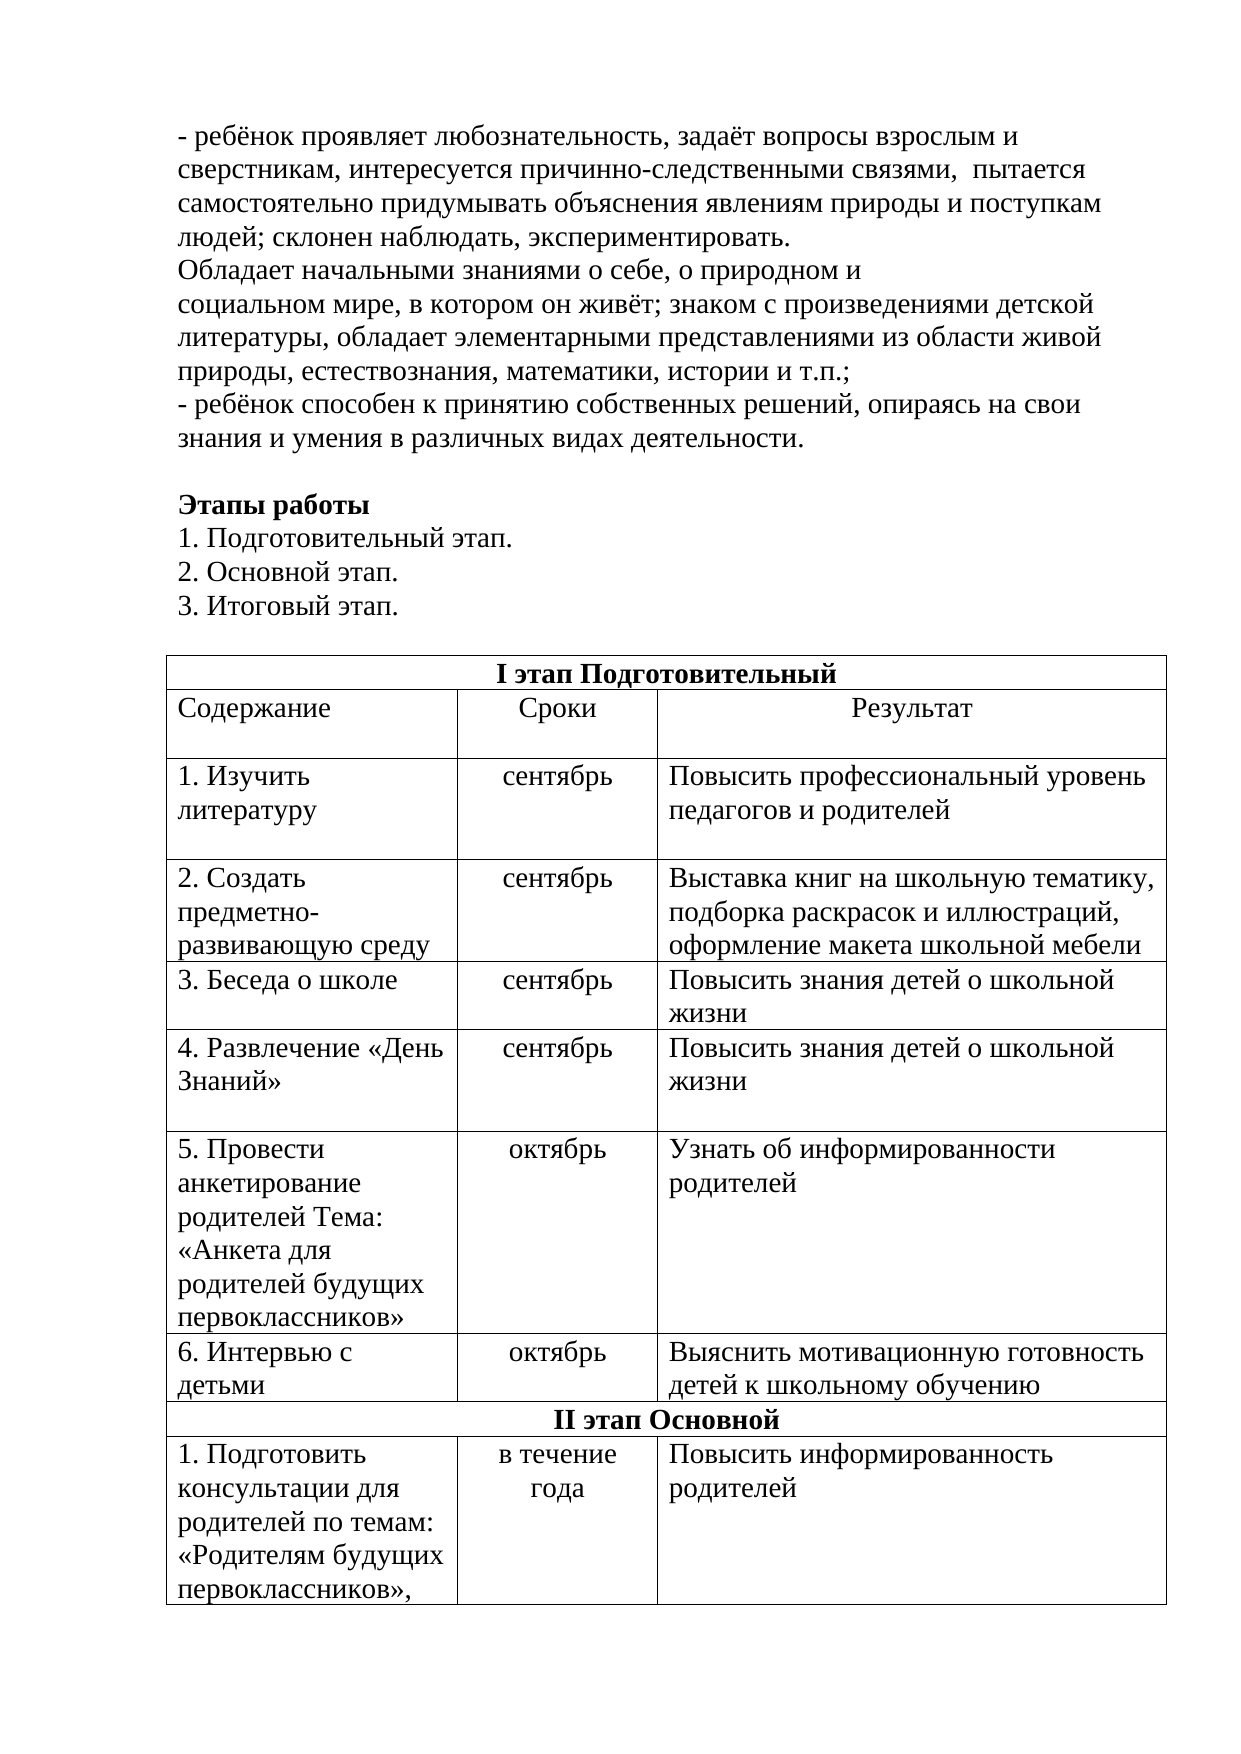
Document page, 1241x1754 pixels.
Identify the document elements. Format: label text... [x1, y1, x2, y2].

table_cell сентябрь [458, 759, 657, 859]
text - ребёнок проявляет любознательность, задаёт вопросы взрослым и сверстникам, интересуется причинно-следственными связями, пытается самостоятельно придумывать объяснения явлениям природы и поступкам людей; склонен наблюдать, экспериментировать. Обладает начальными знаниями о себе, о природном и социальном мире, в котором он живёт; знаком с произведениями детской литературы, обладает элементарными представлениями из области живой природы, естествознания, математики, истории и т.п.; [177, 118, 1152, 386]
table_cell в течение года [458, 1437, 657, 1604]
text - ребёнок способен к принятию собственных решений, опираясь на свои знания и умения в различных видах деятельности. [177, 386, 1152, 453]
table_cell сентябрь [458, 962, 657, 1029]
table_cell 3. Беседа о школе [167, 962, 457, 1029]
table_cell октябрь [458, 1334, 657, 1401]
table_cell Сроки [458, 690, 657, 757]
text 3. Итоговый этап. [177, 588, 1152, 621]
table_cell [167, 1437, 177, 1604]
table_cell 1. Изучить литературу [167, 759, 457, 859]
table_cell сентябрь [458, 860, 657, 961]
text 2. Основной этап. [177, 554, 1152, 588]
table_cell сентябрь [458, 1030, 657, 1131]
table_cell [658, 1437, 1166, 1604]
table_cell Выяснить мотивационную готовность детей к школьному обучению [658, 1334, 1166, 1401]
table_cell Узнать об информированности родителей [658, 1132, 1166, 1333]
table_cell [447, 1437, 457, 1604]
table_cell Выставка книг на школьную тематику, подборка раскрасок и иллюстраций, оформление макета школьной мебели [658, 860, 1166, 961]
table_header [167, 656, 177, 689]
table_cell Повысить знания детей о школьной жизни [658, 1030, 1166, 1131]
text 1. Подготовительный этап. [177, 521, 1152, 554]
table_cell Повысить знания детей о школьной жизни [658, 962, 1166, 1029]
table_cell Результат [658, 690, 1166, 757]
table_cell 4. Развлечение «День Знаний» [167, 1030, 457, 1131]
table_cell октябрь [458, 1132, 657, 1333]
table_cell Содержание [167, 690, 457, 757]
table_cell Повысить профессиональный уровень педагогов и родителей [658, 759, 1166, 859]
text Этапы работы [177, 487, 1152, 521]
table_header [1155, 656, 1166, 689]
